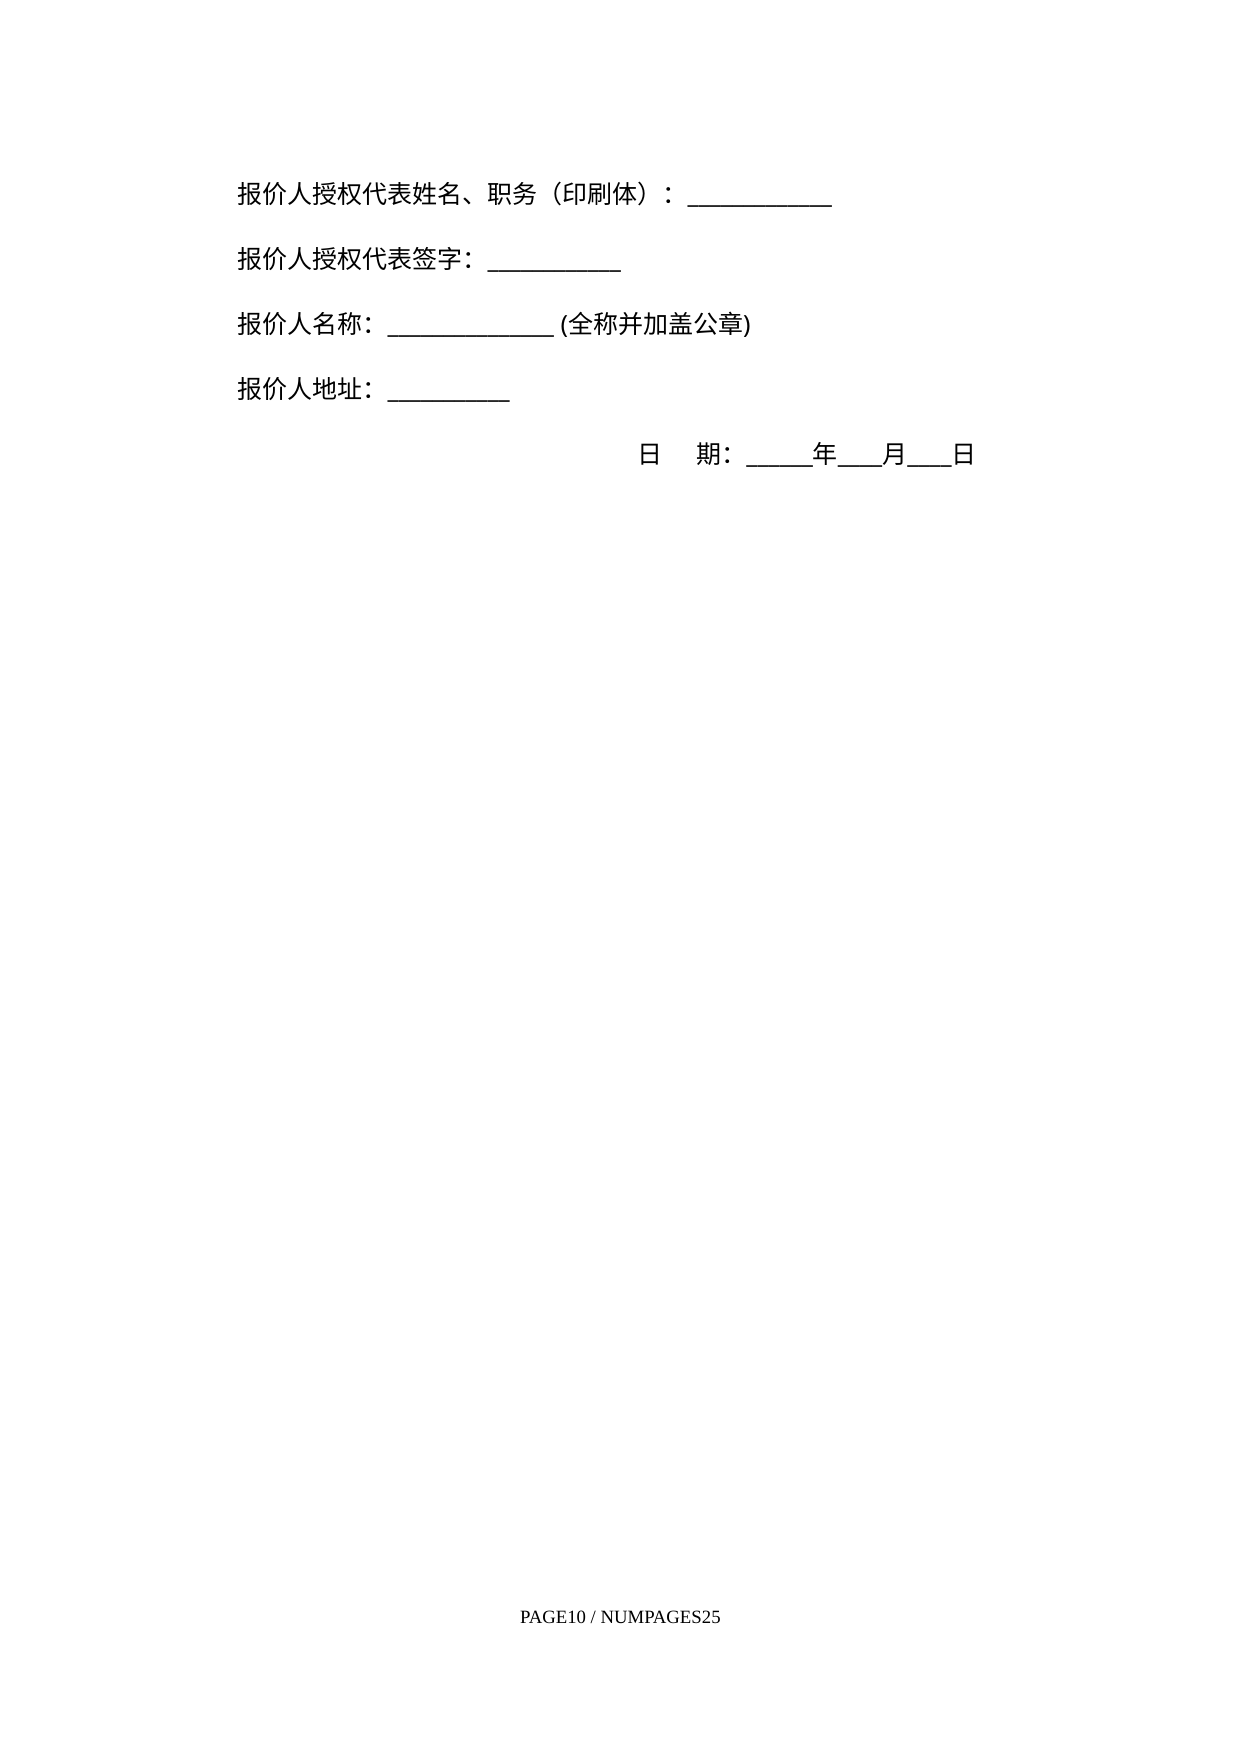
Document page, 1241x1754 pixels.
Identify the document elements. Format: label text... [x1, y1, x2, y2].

text 报价人名称：_______________ (全称并加盖公章) [187, 290, 1053, 355]
text 报价人授权代表姓名、职务（印刷体）：_____________ [187, 160, 1053, 225]
text 报价人授权代表签字：____________ [187, 225, 1053, 290]
text 报价人地址：___________ [187, 355, 1053, 420]
text 日 期：______年____月____日 [187, 420, 1053, 485]
